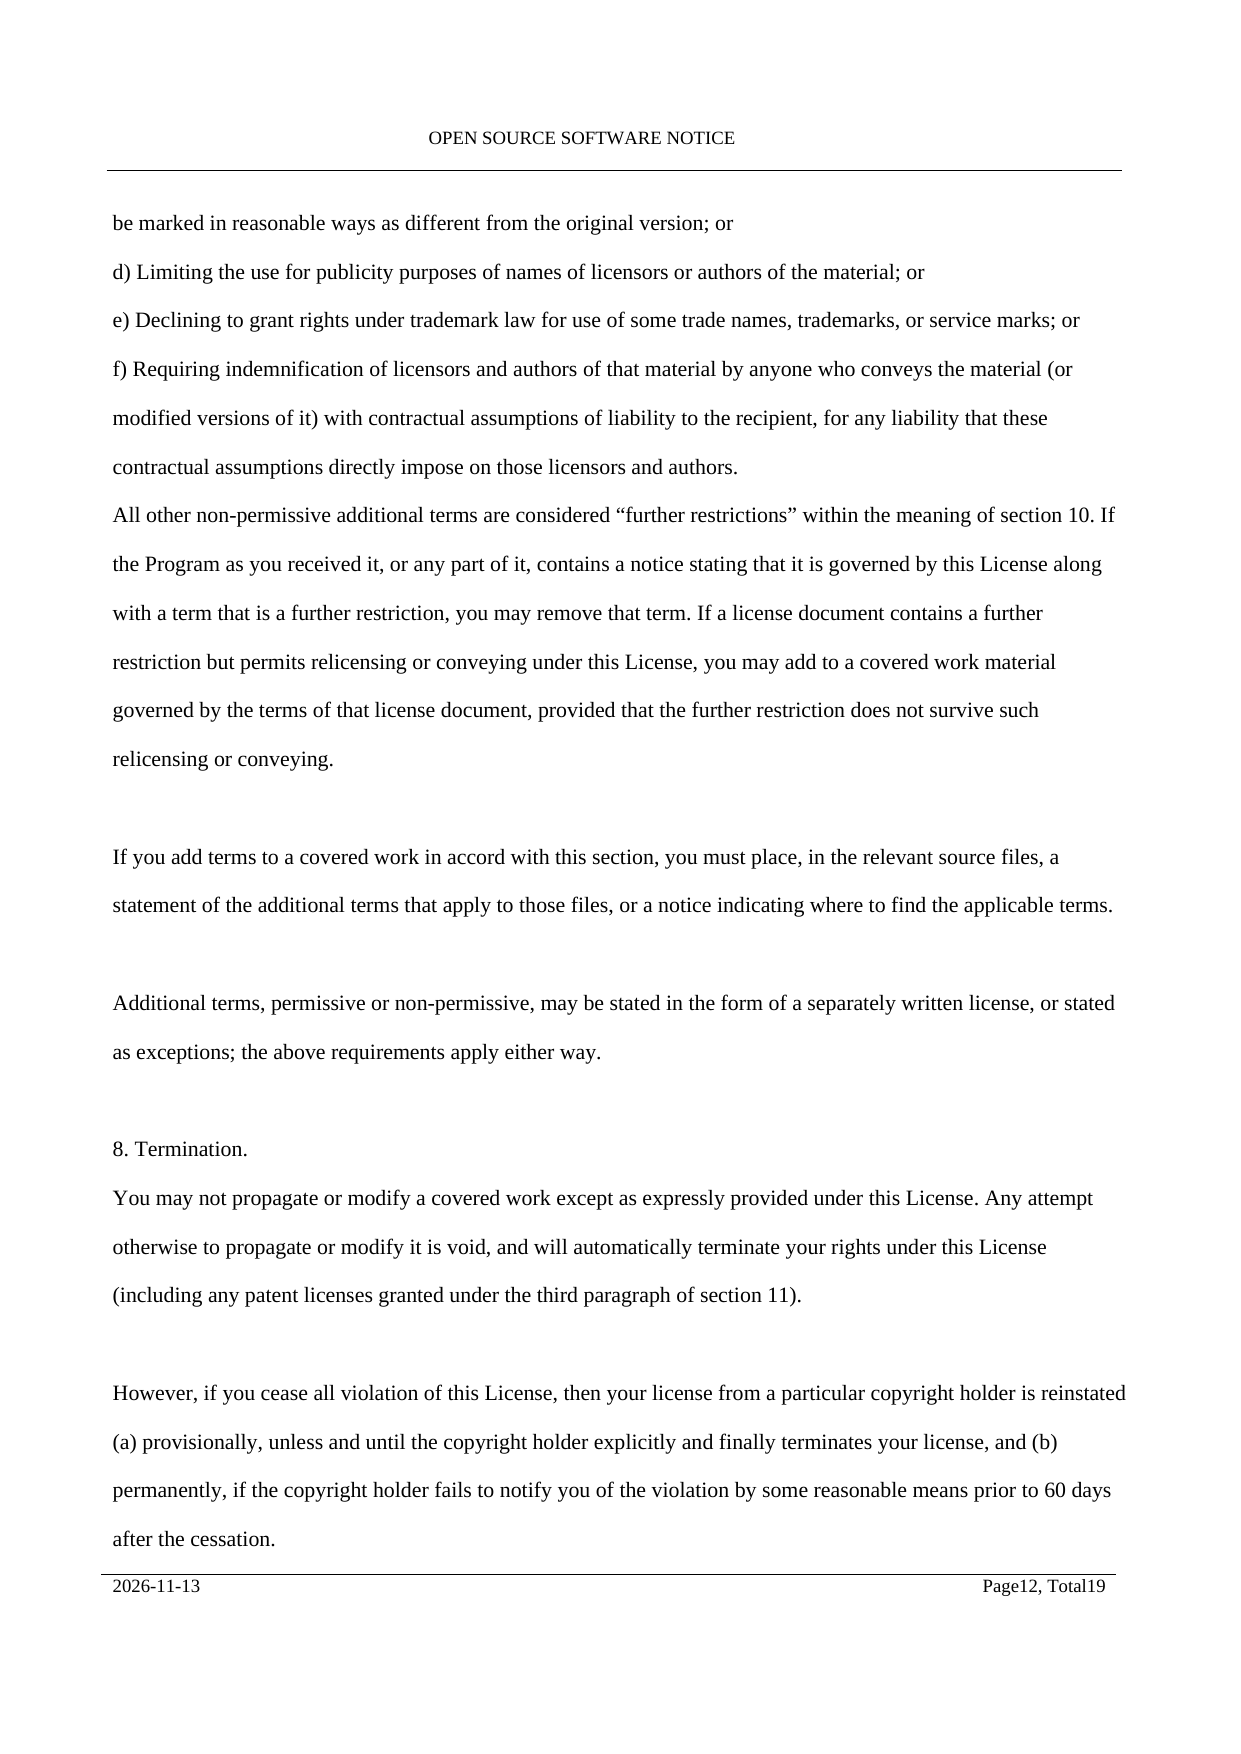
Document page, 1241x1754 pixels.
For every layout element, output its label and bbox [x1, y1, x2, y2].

text [112, 206, 1128, 1555]
